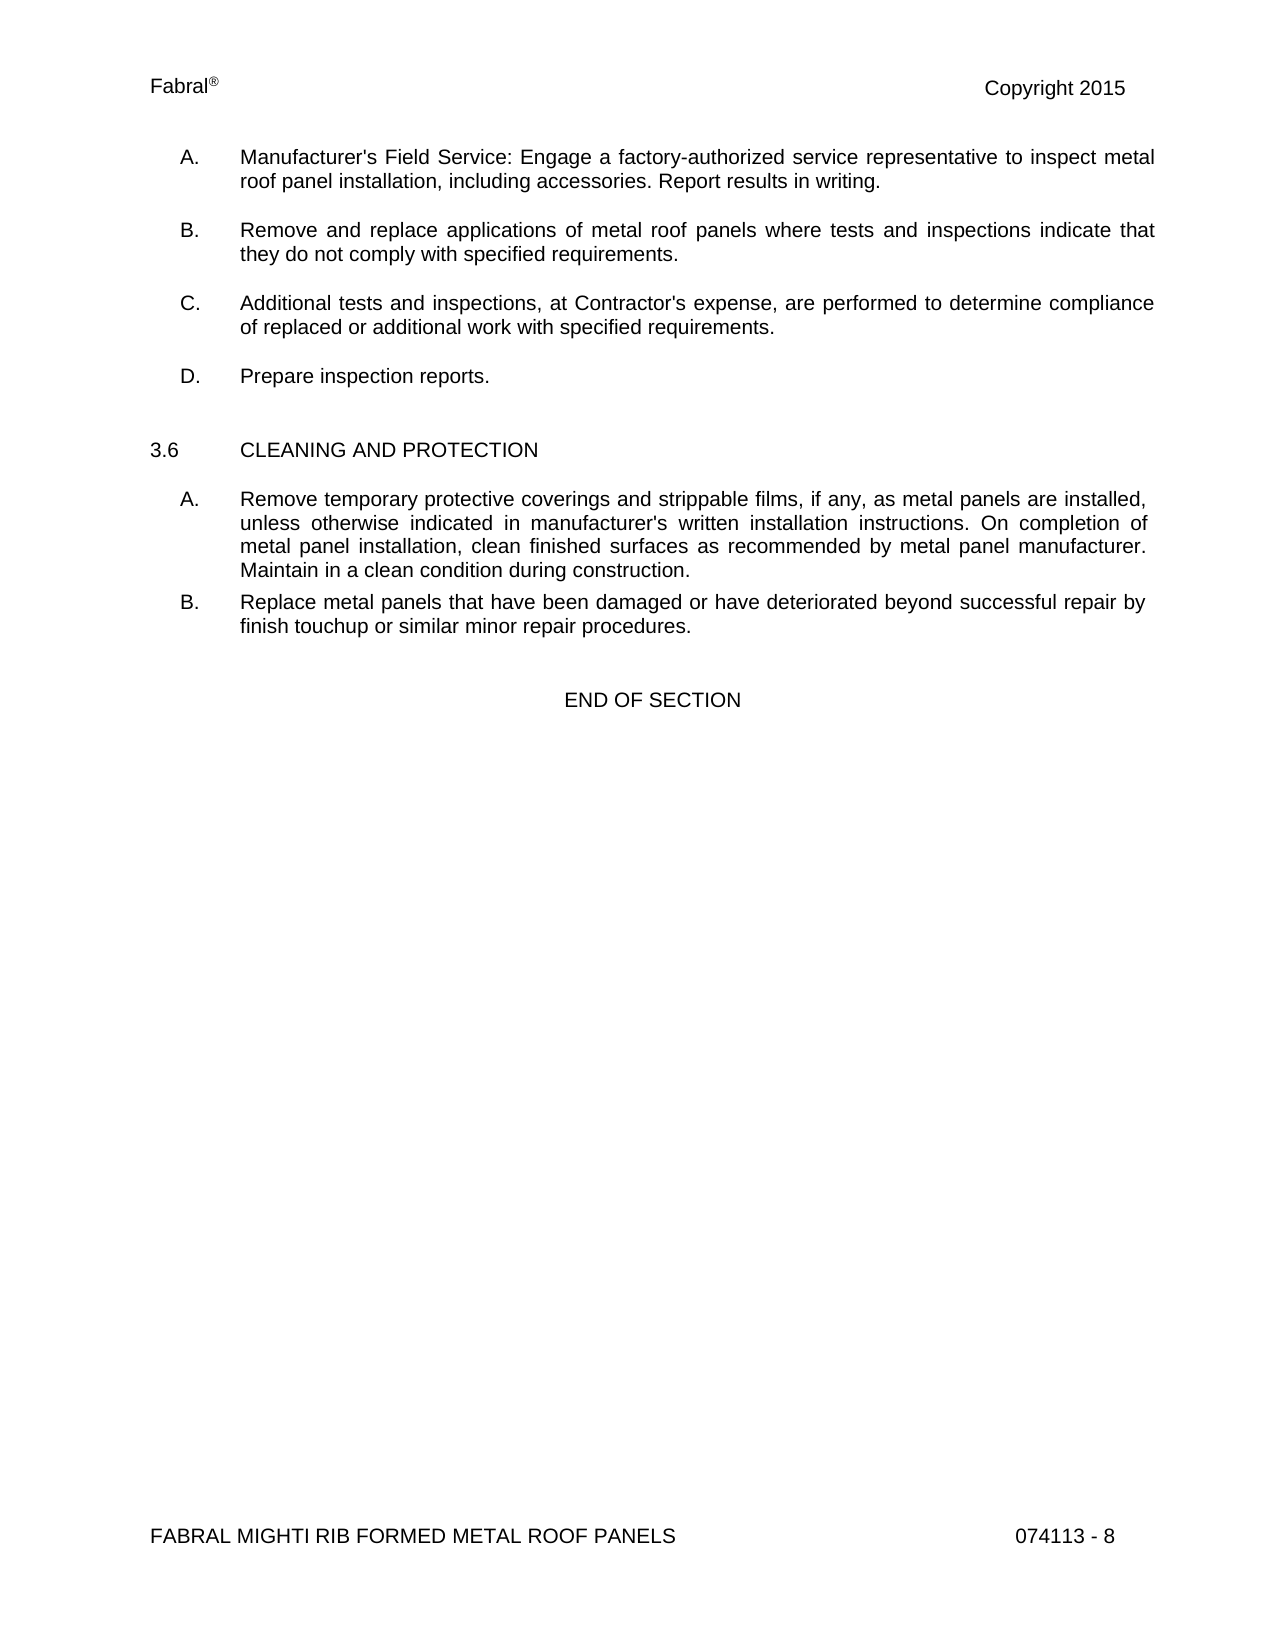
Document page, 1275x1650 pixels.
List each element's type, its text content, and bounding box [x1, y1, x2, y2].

list Additional tests and inspections, at Contractor's expense, are performed to determine compliance of replaced or additional work with specified requirements. [180, 291, 1155, 338]
list Manufacturer's Field Service: Engage a factory-authorized service representative to inspect metal roof panel installation, including accessories. Report results in writing. [180, 145, 1155, 193]
list Prepare inspection reports. [180, 363, 1167, 387]
text END OF SECTION [139, 688, 1166, 712]
list Remove and replace applications of metal roof panels where tests and inspections indicate that they do not comply with specified requirements. [180, 218, 1155, 266]
list Remove temporary protective coverings and strippable films, if any, as metal panels are installed, unless otherwise indicated in manufacturer's written installation instructions. On completion of metal panel installation, clean finished surfaces as recommended by metal panel manufacturer. Maintain in a clean condition during construction. [180, 486, 1155, 582]
list Replace metal panels that have been damaged or have deteriorated beyond successful repair by finish touchup or similar minor repair procedures. [180, 590, 1155, 638]
list CLEANING AND PROTECTION [150, 437, 1167, 461]
